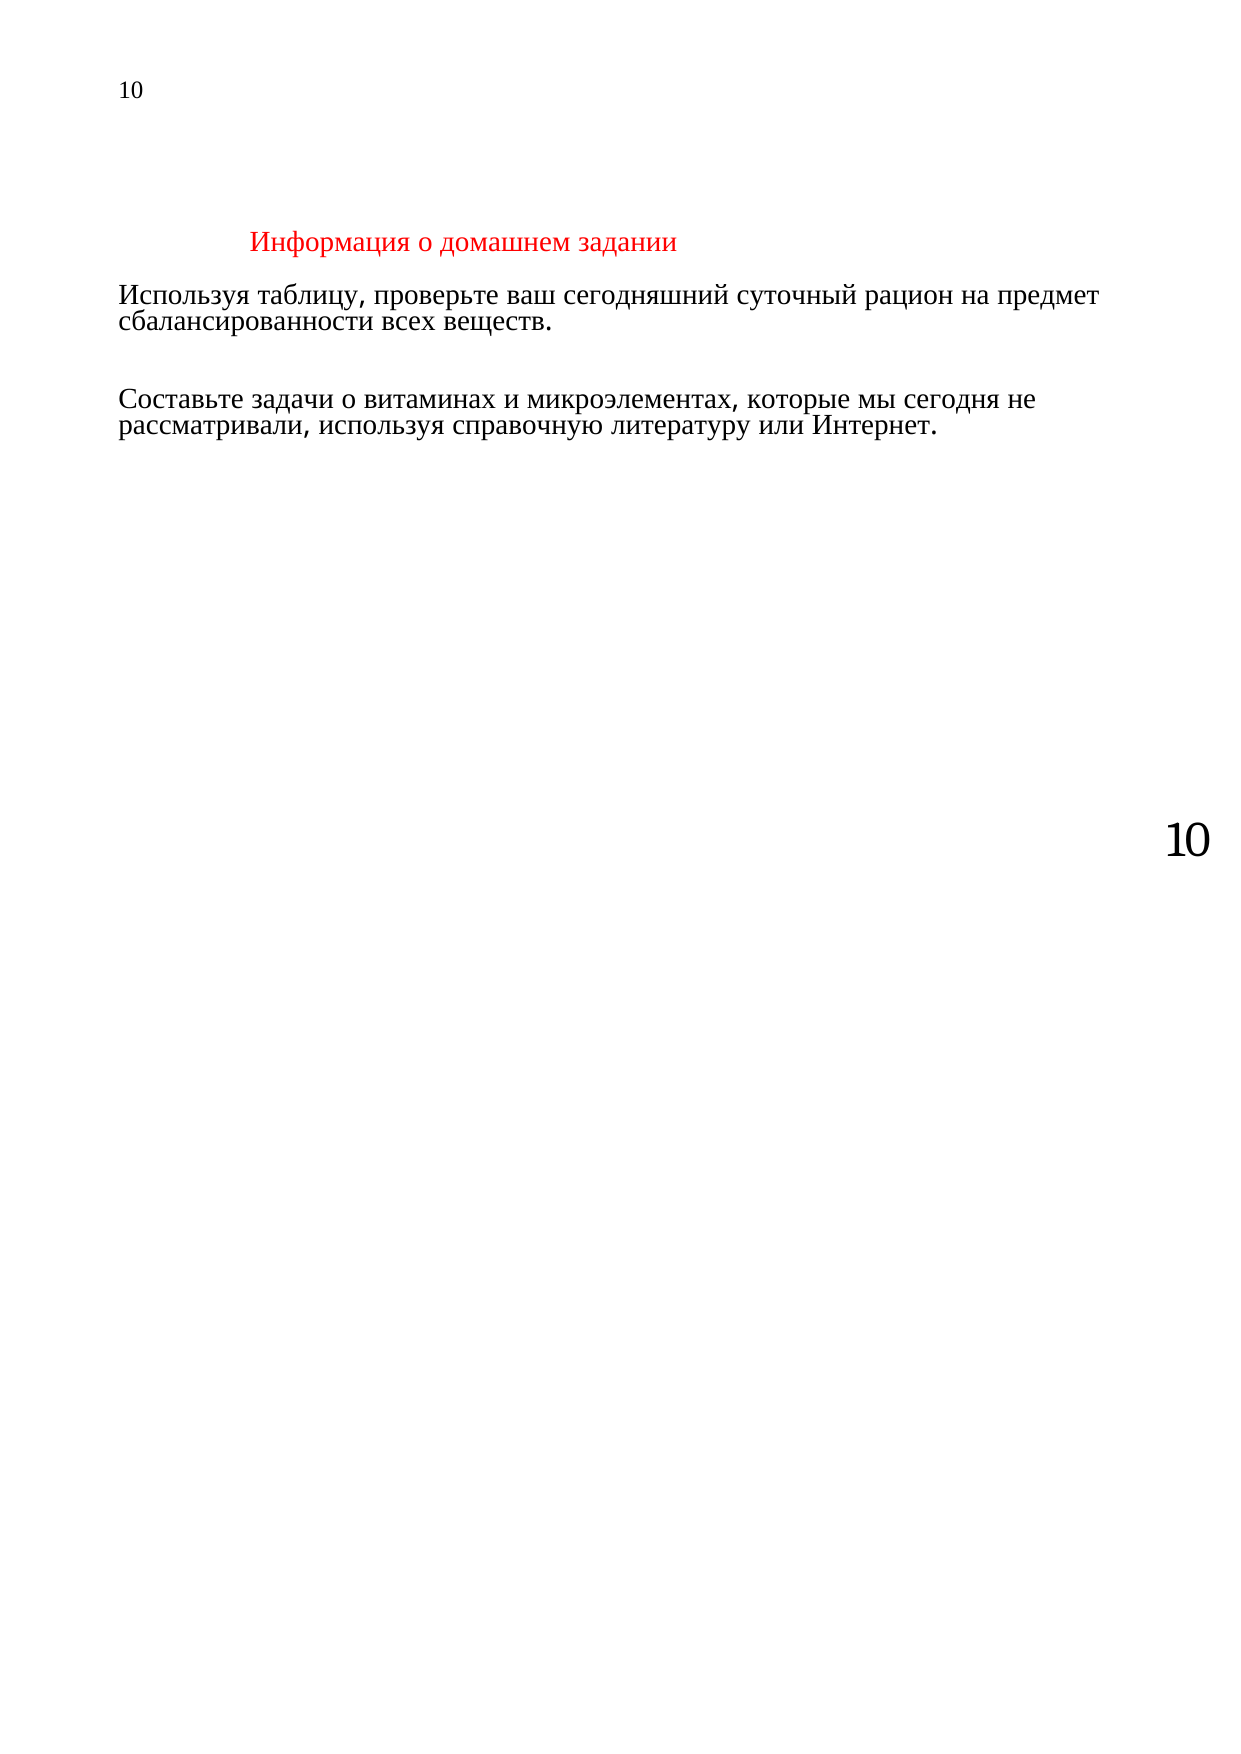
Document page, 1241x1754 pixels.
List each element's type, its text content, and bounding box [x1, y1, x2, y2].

text Составьте задачи о витаминах и микроэлементах, которые мы сегодня не рассматривали, используя справочную литературу или Интернет. [118, 388, 1137, 440]
text Используя таблицу, проверьте ваш сегодняшний суточный рацион на предмет сбалансированности всех веществ. [118, 283, 1137, 336]
text Информация о домашнем задании [118, 224, 1137, 257]
